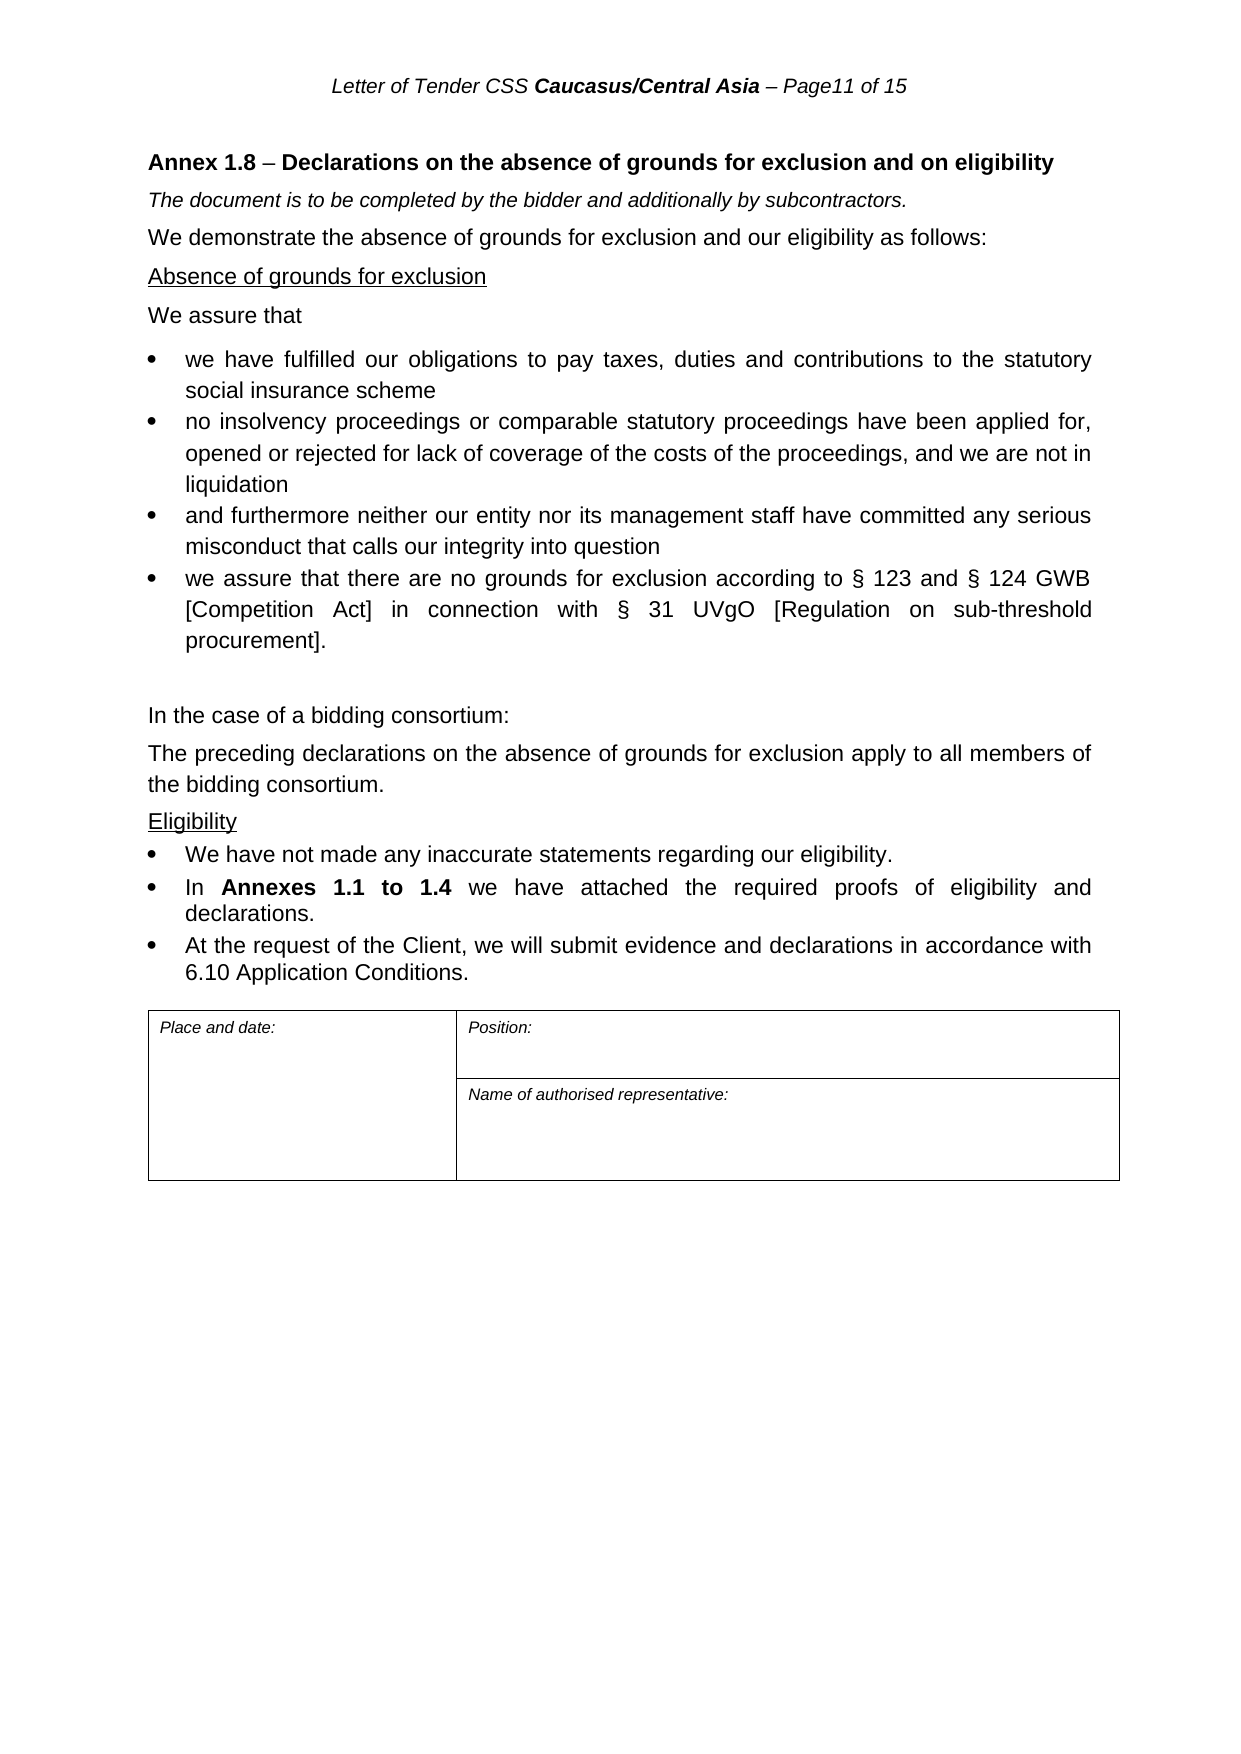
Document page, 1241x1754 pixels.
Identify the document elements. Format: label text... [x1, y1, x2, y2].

list At the request of the Client, we will submit evidence and declarations in accordance with 6.10 Application Conditions. [148, 932, 1092, 985]
text We demonstrate the absence of grounds for exclusion and our eligibility as follows: [148, 224, 1092, 251]
table_cell Name of authorised representative: [457, 1079, 1119, 1180]
table_header Place and date: [149, 1011, 456, 1180]
list we have fulfilled our obligations to pay taxes, duties and contributions to the statutory social insurance scheme [148, 341, 1092, 403]
list no insolvency proceedings or comparable statutory proceedings have been applied for, opened or rejected for lack of coverage of the costs of the proceedings, and we are not in liquidation [148, 403, 1092, 497]
list and furthermore neither our entity nor its management staff have committed any serious misconduct that calls our integrity into question [148, 497, 1092, 560]
text Annex 1.8Declarations on the absence of grounds for exclusion and on eligibility [148, 142, 1092, 175]
list We have not made any inaccurate statements regarding our eligibility. [148, 841, 1092, 867]
text Absence of grounds for exclusion [148, 263, 1092, 289]
text Eligibility [148, 803, 1092, 835]
text The preceding declarations on the absence of grounds for exclusion apply to all members of the bidding consortium. [148, 735, 1092, 797]
text We assure that [148, 302, 1092, 328]
list we assure that there are no grounds for exclusion according to § 123 and § 124 GWB [Competition Act] in connection with § 31 UVgO [Regulation on sub-threshold procurement]. [148, 560, 1092, 653]
list In Annexes 1.1 to 1.4 we have attached the required proofs of eligibility and declarations. [148, 873, 1092, 926]
text The document is to be completed by the bidder and additionally by subcontractors. [148, 188, 1092, 212]
text In the case of a bidding consortium: [148, 697, 1092, 728]
table_header Position: [457, 1011, 1119, 1078]
